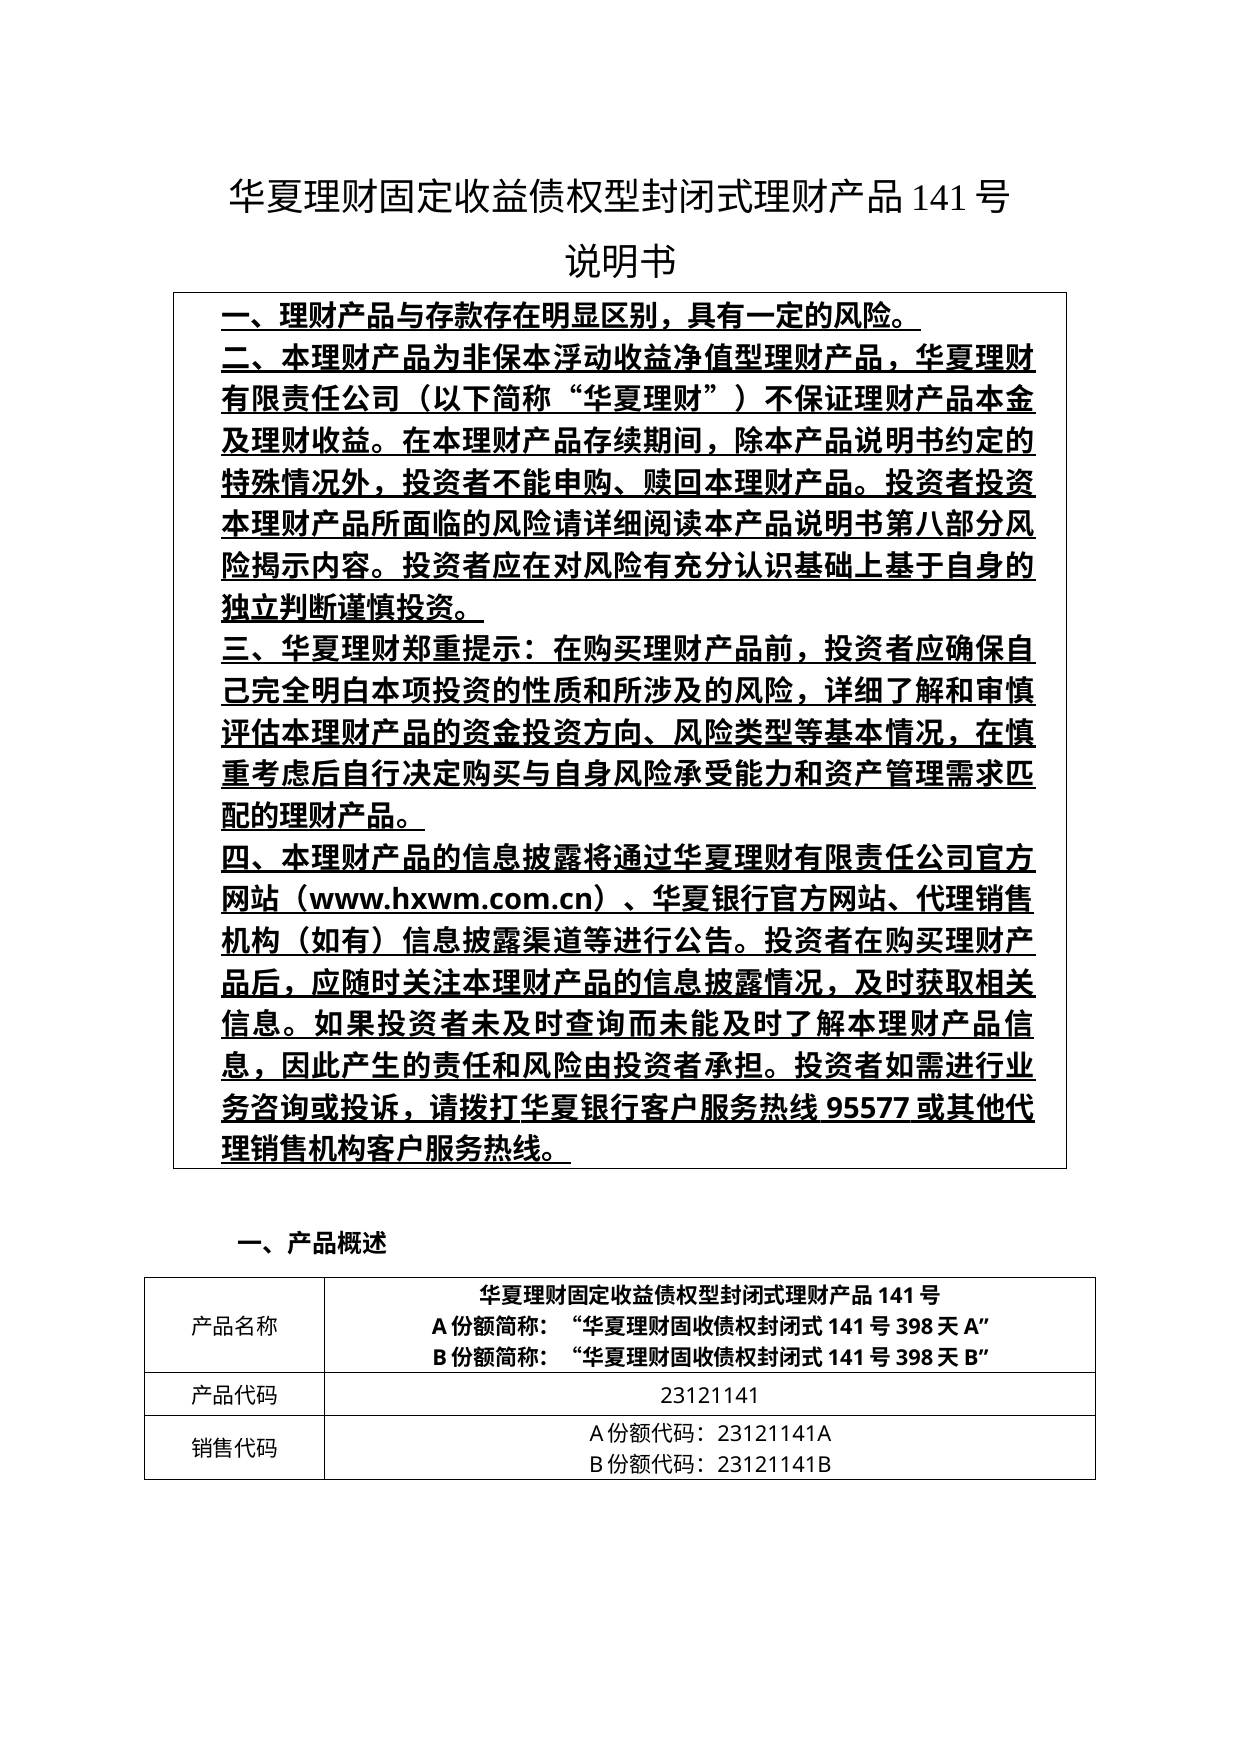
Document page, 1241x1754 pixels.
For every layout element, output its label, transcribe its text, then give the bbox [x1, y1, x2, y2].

table_cell 产品代码 [145, 1373, 324, 1415]
text 说明书 [187, 227, 1053, 292]
table_header 一、理财产品与存款存在明显区别，具有一定的风险。 二、本理财产品为非保本浮动收益净值型理财产品，华夏理财有限责任公司（以下简称“华夏理财”）不保证理财产品本金及理财收益。在本理财产品存续期间，除本产品说明书约定的特殊情况外，投资者不能申购、赎回本理财产品。投资者投资本理财产品所面临的风险请详细阅读本产品说明书第八部分风险揭示内容。投资者应在对风险有充分认识基础上基于自身的独立判断谨慎投资。 三、华夏理财郑重提示：在购买理财产品前，投资者应确保自己完全明白本项投资的性质和所涉及的风险，详细了解和审慎评估本理财产品的资金投资方向、风险类型等基本情况，在慎重考虑后自行决定购买与自身风险承受能力和资产管理需求匹配的理财产品。 四、本理财产品的信息披露将通过华夏理财有限责任公司官方网站（www.hxwm.com.cn）、华夏银行官方网站、代理销售机构（如有）信息披露渠道等进行公告。投资者在购买理财产品后，应随时关注本理财产品的信息披露情况，及时获取相关信息。如果投资者未及时查询而未能及时了解本理财产品信息，因此产生的责任和风险由投资者承担。投资者如需进行业务咨询或投诉，请拨打华夏银行客户服务热线95577或其他代理销售机构客户服务热线。 [174, 293, 1066, 1168]
text 一、产品概述 [187, 1219, 1053, 1261]
table_cell 23121141 [325, 1373, 1095, 1415]
table_cell 销售代码 [145, 1416, 324, 1478]
table_header 产品名称 [145, 1278, 324, 1372]
table_cell A份额代码：23121141A B份额代码：23121141B [325, 1416, 1095, 1478]
text 华夏理财固定收益债权型封闭式理财产品141号 [187, 162, 1053, 227]
table_header 华夏理财固定收益债权型封闭式理财产品141号 A份额简称：“华夏理财固收债权封闭式141号398天A” B份额简称：“华夏理财固收债权封闭式141号398天B” [325, 1278, 1095, 1372]
